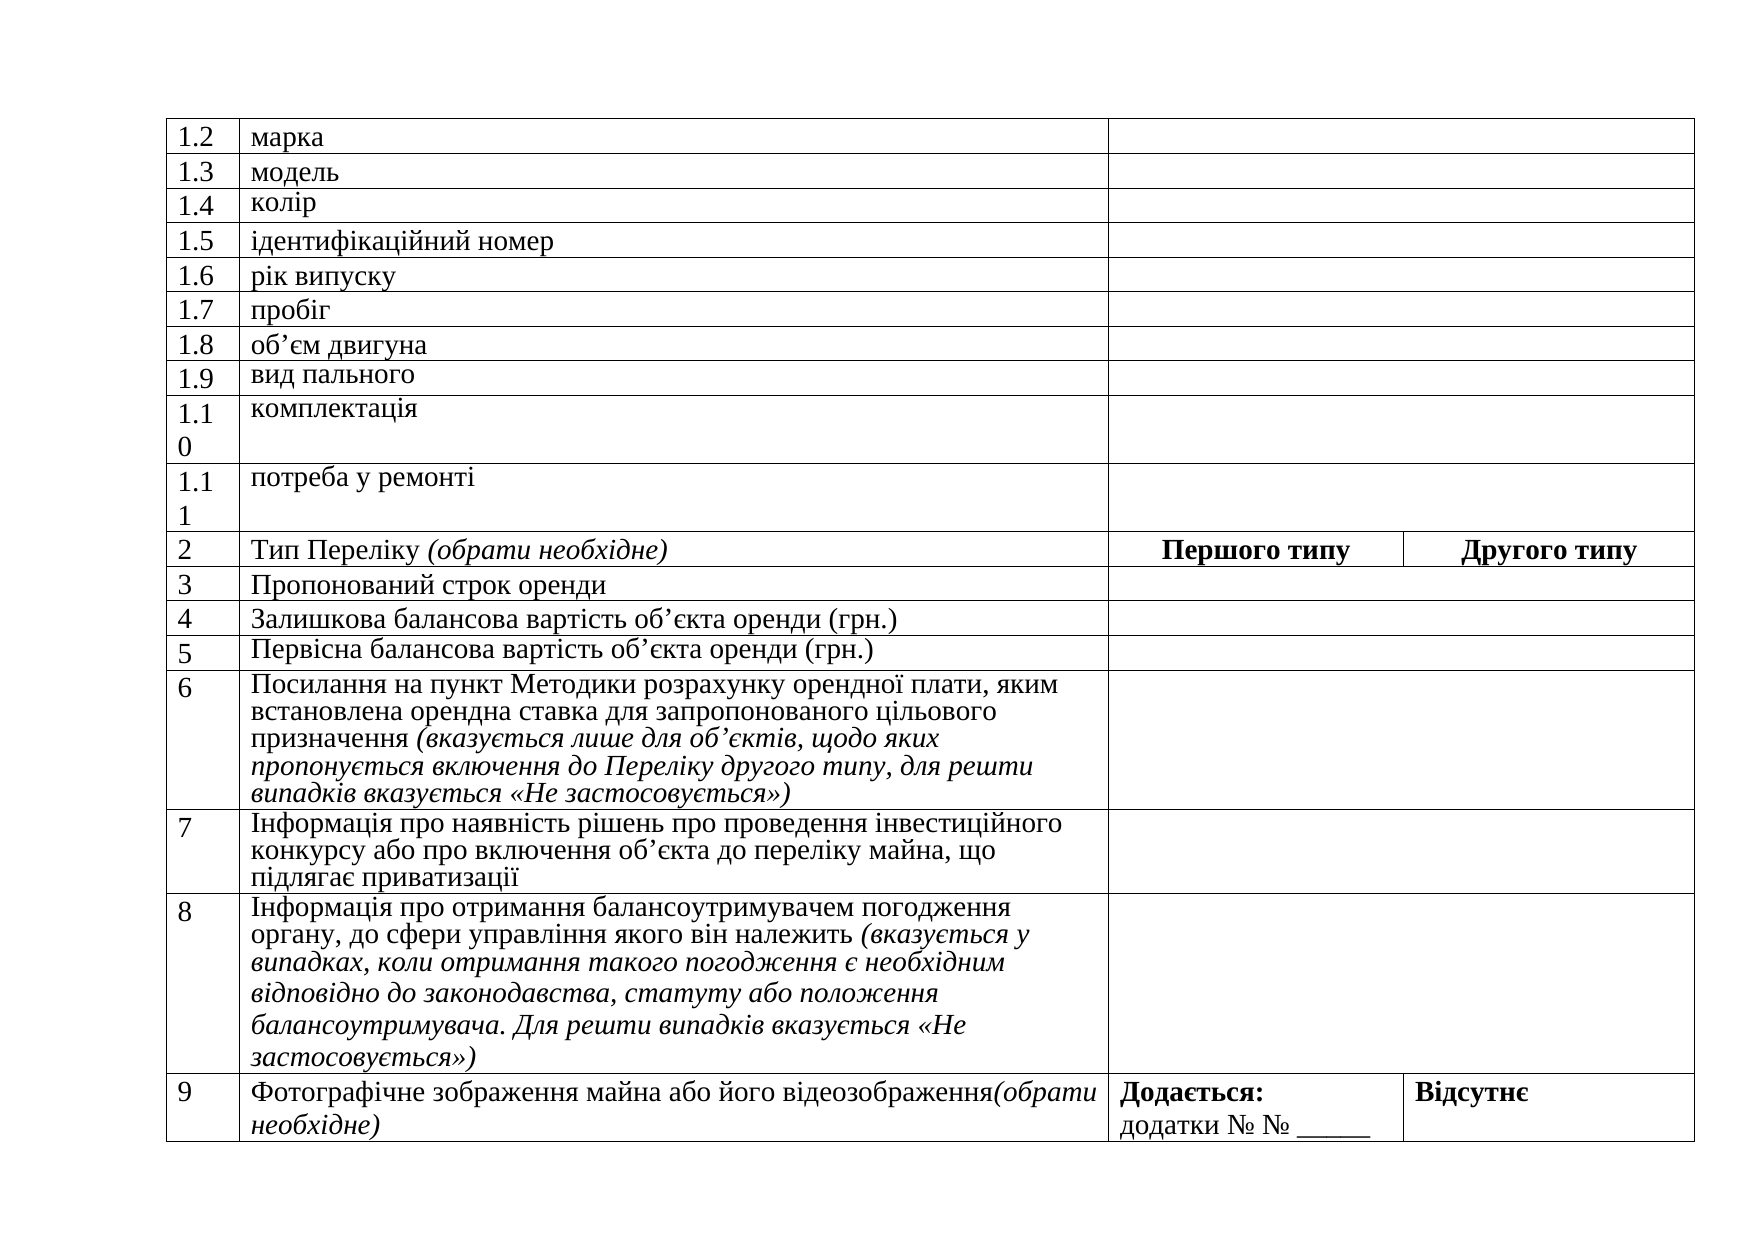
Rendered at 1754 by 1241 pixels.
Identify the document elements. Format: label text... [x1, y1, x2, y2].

table_cell об’єм двигуна [240, 327, 1108, 360]
table_cell Залишкова балансова вартість об’єкта оренди (грн.) [240, 601, 1108, 635]
table_cell [1109, 810, 1694, 893]
table_cell Пропонований строк оренди [240, 567, 1108, 600]
table_cell Тип Переліку (обрати необхідне) [240, 532, 1108, 566]
table_cell 1.4 [167, 189, 239, 222]
table_cell пробіг [240, 292, 1108, 326]
table_cell Інформація про наявність рішень про проведення інвестиційного конкурсу або про включення об’єкта до переліку майна, що підлягає приватизації [240, 810, 1108, 893]
table_cell 6 [167, 671, 239, 809]
table_cell [1109, 258, 1694, 291]
table_cell [1109, 361, 1694, 395]
table_cell 8 [167, 894, 239, 1073]
table_cell рік випуску [240, 258, 1108, 291]
table_cell вид пального [240, 361, 1108, 395]
table_cell Другого типу [1404, 532, 1694, 566]
table_cell 2 [167, 532, 239, 566]
table_cell Відсутнє [1404, 1074, 1694, 1141]
table_cell Фотографічне зображення майна або його відеозображення(обрати необхідне) [240, 1074, 1108, 1141]
table_cell 7 [167, 810, 239, 893]
table_cell [1109, 464, 1694, 531]
table_cell потреба у ремонті [240, 464, 1108, 531]
table_cell колір [240, 189, 1108, 222]
table_cell [1109, 292, 1694, 326]
table_cell Посилання на пункт Методики розрахунку орендної плати, яким встановлена орендна ставка для запропонованого цільового призначення (вказується лише для об’єктів, щодо яких пропонується включення до Переліку другого типу, для решти випадків вказується «Не застосовується») [240, 671, 1108, 809]
table_cell [1109, 671, 1694, 809]
table_cell [1109, 327, 1694, 360]
table_cell 1.2 [167, 119, 239, 153]
table_cell 1.3 [167, 154, 239, 187]
table_cell [1109, 567, 1694, 600]
table_cell 1.9 [167, 361, 239, 395]
table_cell 1.8 [167, 327, 239, 360]
table_cell 1.6 [167, 258, 239, 291]
table_cell модель [240, 154, 1108, 187]
table_cell ідентифікаційний номер [240, 223, 1108, 257]
table_cell [1109, 396, 1694, 463]
table_cell Першого типу [1109, 532, 1403, 566]
table_cell 9 [167, 1074, 239, 1141]
table_cell Первісна балансова вартість об’єкта оренди (грн.) [240, 636, 1108, 669]
table_cell [1109, 119, 1694, 153]
table_cell [1109, 601, 1694, 635]
table_cell марка [240, 119, 1108, 153]
table_cell [1109, 189, 1694, 222]
table_cell [1109, 223, 1694, 257]
table_cell 1.7 [167, 292, 239, 326]
table_cell Інформація про отримання балансоутримувачем погодження органу, до сфери управління якого він належить (вказується у випадках, коли отримання такого погодження є необхідним відповідно до законодавства, статуту або положення балансоутримувача. Для решти випадків вказується «Не застосовується») [240, 894, 1108, 1073]
table_cell 5 [167, 636, 239, 669]
table_cell [1109, 636, 1694, 669]
table_cell 4 [167, 601, 239, 635]
table_cell 3 [167, 567, 239, 600]
table_cell [1109, 154, 1694, 187]
table_cell 1.5 [167, 223, 239, 257]
table_cell [1109, 894, 1694, 1073]
table_cell Додається: додатки № № _____ [1109, 1074, 1403, 1141]
table_cell 1.10 [167, 396, 239, 463]
table_cell комплектація [240, 396, 1108, 463]
table_cell 1.11 [167, 464, 239, 531]
